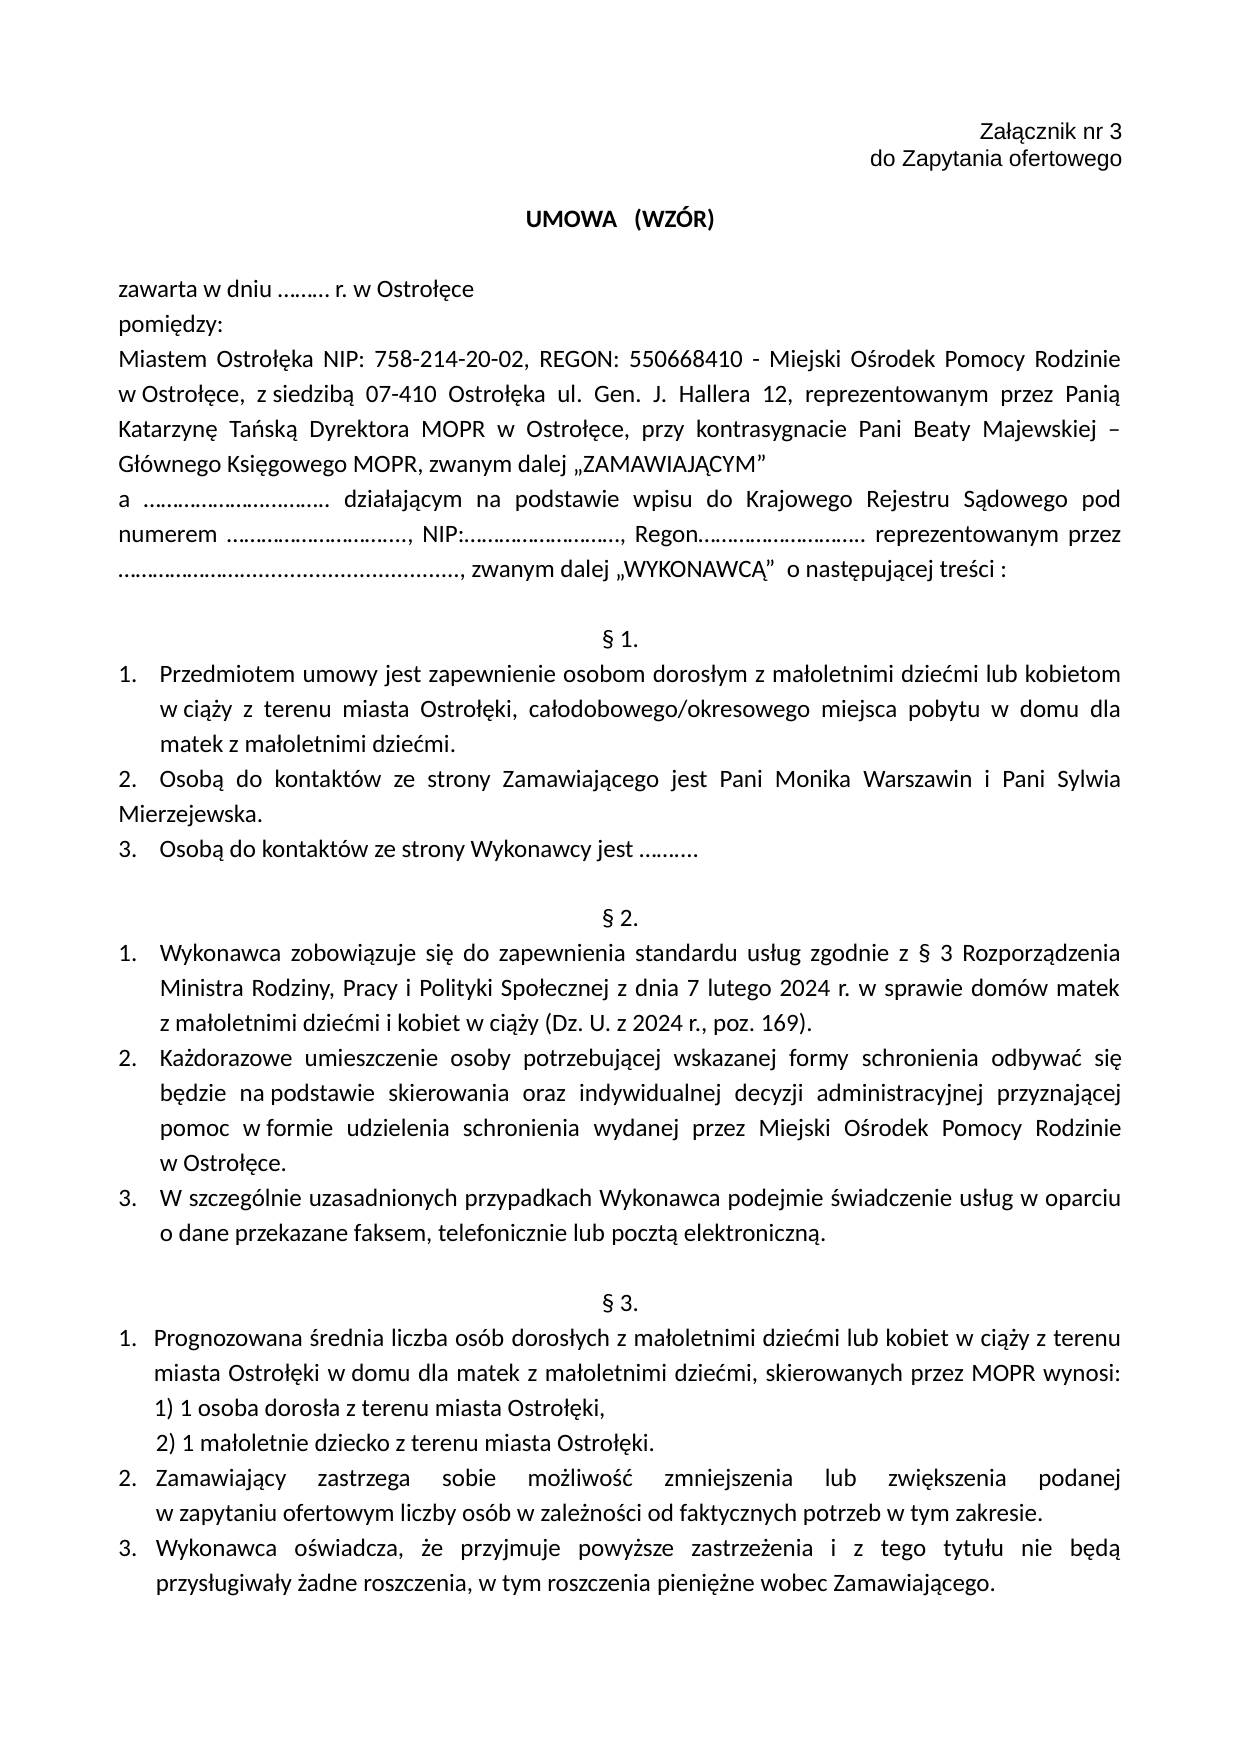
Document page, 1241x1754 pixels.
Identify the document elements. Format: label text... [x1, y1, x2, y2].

text zawarta w dniu ……… r. w Ostrołęce [118, 274, 1122, 304]
list Wykonawca oświadcza, że przyjmuje powyższe zastrzeżenia i z tego tytułu nie będą przysługiwały żadne roszczenia, w tym roszczenia pieniężne wobec Zamawiającego. [118, 1532, 1122, 1597]
list Przedmiotem umowy jest zapewnienie osobom dorosłym z małoletnimi dziećmi lub kobietom w ciąży z terenu miasta Ostrołęki, całodobowego/okresowego miejsca pobytu w domu dla matek z małoletnimi dziećmi. [118, 659, 1122, 759]
text § 1. [118, 624, 1122, 654]
list Osobą do kontaktów ze strony Wykonawcy jest …….... [118, 834, 1122, 864]
list Każdorazowe umieszczenie osoby potrzebującej wskazanej formy schronienia odbywać się będzie na podstawie skierowania oraz indywidualnej decyzji administracyjnej przyznającej pomoc w formie udzielenia schronienia wydanej przez Miejski Ośrodek Pomocy Rodzinie w Ostrołęce. [118, 1042, 1122, 1177]
text Miastem Ostrołęka NIP: 758-214-20-02, REGON: 550668410 - Miejski Ośrodek Pomocy Rodzinie w Ostrołęce, z siedzibą 07-410 Ostrołęka ul. Gen. J. Hallera 12, reprezentowanym przez Panią Katarzynę Tańską Dyrektora MOPR w Ostrołęce, przy kontrasygnacie Pani Beaty Majewskiej – Głównego Księgowego MOPR, zwanym dalej „ZAMAWIAJĄCYM” [118, 344, 1122, 479]
list W szczególnie uzasadnionych przypadkach Wykonawca podejmie świadczenie usług w oparciu o dane przekazane faksem, telefonicznie lub pocztą elektroniczną. [118, 1182, 1122, 1247]
list Osobą do kontaktów ze strony Zamawiającego jest Pani Monika Warszawin i Pani Sylwia Mierzejewska. [118, 764, 1122, 829]
list Prognozowana średnia liczba osób dorosłych z małoletnimi dziećmi lub kobiet w ciąży z terenu miasta Ostrołęki w domu dla matek z małoletnimi dziećmi, skierowanych przez MOPR wynosi: 1) 1 osoba dorosła z terenu miasta Ostrołęki, [118, 1322, 1122, 1422]
list Zamawiający zastrzega sobie możliwość zmniejszenia lub zwiększenia podanej w zapytaniu ofertowym liczby osób w zależności od faktycznych potrzeb w tym zakresie. [118, 1462, 1122, 1527]
list Wykonawca zobowiązuje się do zapewnienia standardu usług zgodnie z § 3 Rozporządzenia Ministra Rodziny, Pracy i Polityki Społecznej z dnia 7 lutego 2024 r. w sprawie domów matek z małoletnimi dziećmi i kobiet w ciąży (Dz. U. z 2024 r., poz. 169). [118, 937, 1122, 1037]
text § 2. [118, 902, 1122, 932]
text pomiędzy: [118, 309, 1122, 339]
text a …………………...…….. działającym na podstawie wpisu do Krajowego Rejestru Sądowego pod numerem ………………………...., NIP:………………………, Regon……………………….. reprezentowanym przez …………………..................................., zwanym dalej „WYKONAWCĄ” o następującej treści : [118, 484, 1122, 619]
list 2) 1 małoletnie dziecko z terenu miasta Ostrołęki. [156, 1427, 1122, 1457]
text § 3. [118, 1287, 1122, 1317]
text UMOWA (WZÓR) [118, 204, 1122, 234]
